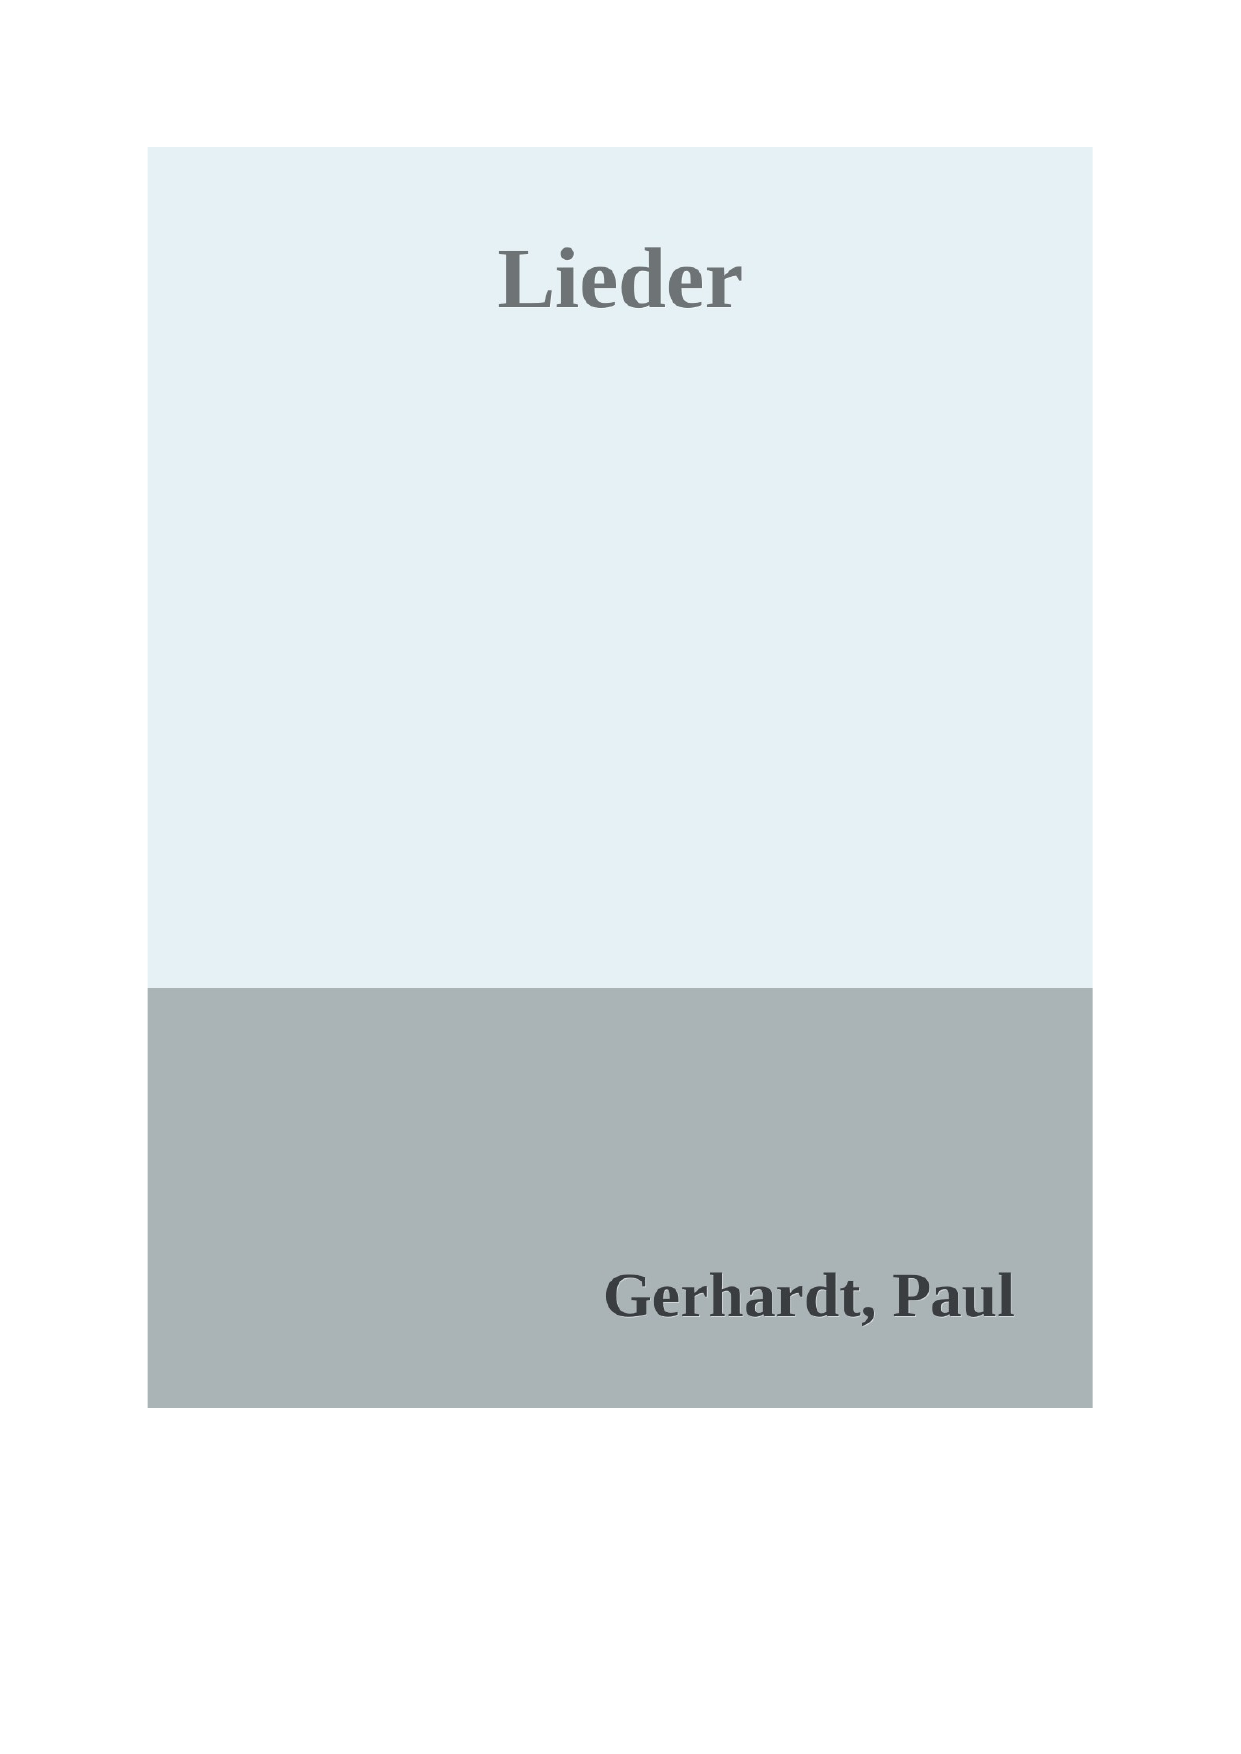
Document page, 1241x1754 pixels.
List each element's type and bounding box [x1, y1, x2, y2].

picture [147, 147, 1093, 1408]
